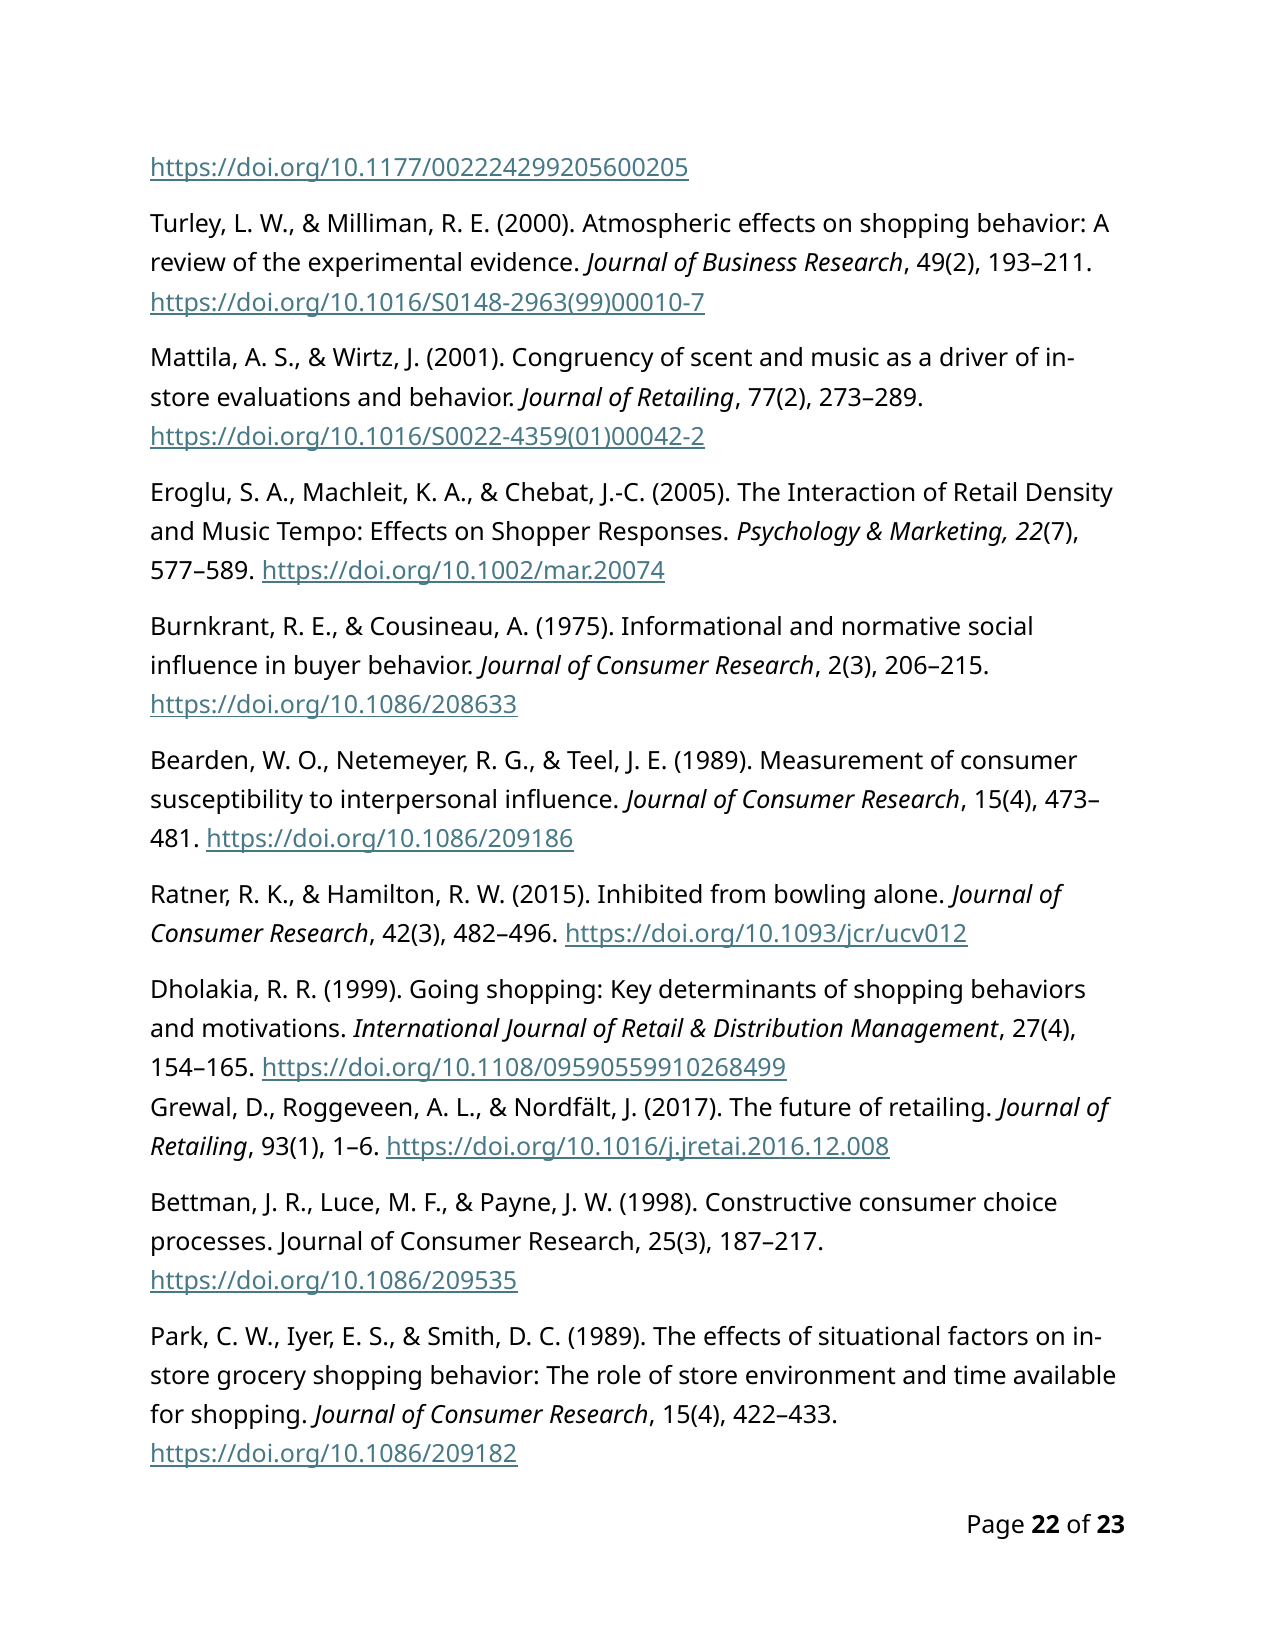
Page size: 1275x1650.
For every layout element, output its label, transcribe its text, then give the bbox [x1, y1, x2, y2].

text Bearden, W. O., Netemeyer, R. G., & Teel, J. E. (1989). Measurement of consumer susceptibility to interpersonal influence. Journal of Consumer Research, 15(4), 473–481. https://doi.org/10.1086/209186 [150, 742, 1125, 855]
text Park, C. W., Iyer, E. S., & Smith, D. C. (1989). The effects of situational factors on in-store grocery shopping behavior: The role of store environment and time available for shopping. Journal of Consumer Research, 15(4), 422–433. https://doi.org/10.1086/209182 [150, 1318, 1125, 1470]
text Ratner, R. K., & Hamilton, R. W. (2015). Inhibited from bowling alone. Journal of Consumer Research, 42(3), 482–496. https://doi.org/10.1093/jcr/ucv012 [150, 877, 1125, 950]
text Turley, L. W., & Milliman, R. E. (2000). Atmospheric effects on shopping behavior: A review of the experimental evidence. Journal of Business Research, 49(2), 193–211. https://doi.org/10.1016/S0148-2963(99)00010-7 [150, 206, 1125, 318]
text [150, 150, 1125, 184]
text Mattila, A. S., & Wirtz, J. (2001). Congruency of scent and music as a driver of in-store evaluations and behavior. Journal of Retailing, 77(2), 273–289. https://doi.org/10.1016/S0022-4359(01)00042-2 [150, 340, 1125, 452]
text Bettman, J. R., Luce, M. F., & Payne, J. W. (1998). Constructive consumer choice processes. Journal of Consumer Research, 25(3), 187–217. https://doi.org/10.1086/209535 [150, 1184, 1125, 1297]
text Eroglu, S. A., Machleit, K. A., & Chebat, J.-C. (2005). The Interaction of Retail Density and Music Tempo: Effects on Shopper Responses. Psychology & Marketing, 22(7), 577–589. https://doi.org/10.1002/mar.20074 [150, 474, 1125, 587]
text Dholakia, R. R. (1999). Going shopping: Key determinants of shopping behaviors and motivations. International Journal of Retail & Distribution Management, 27(4), 154–165. https://doi.org/10.1108/09590559910268499 Grewal, D., Roggeveen, A. L., & Nordfält, J. (2017). The future of retailing. Journal of Retailing, 93(1), 1–6. https://doi.org/10.1016/j.jretai.2016.12.008 [150, 972, 1125, 1162]
text Burnkrant, R. E., & Cousineau, A. (1975). Informational and normative social influence in buyer behavior. Journal of Consumer Research, 2(3), 206–215. https://doi.org/10.1086/208633 [150, 608, 1125, 721]
